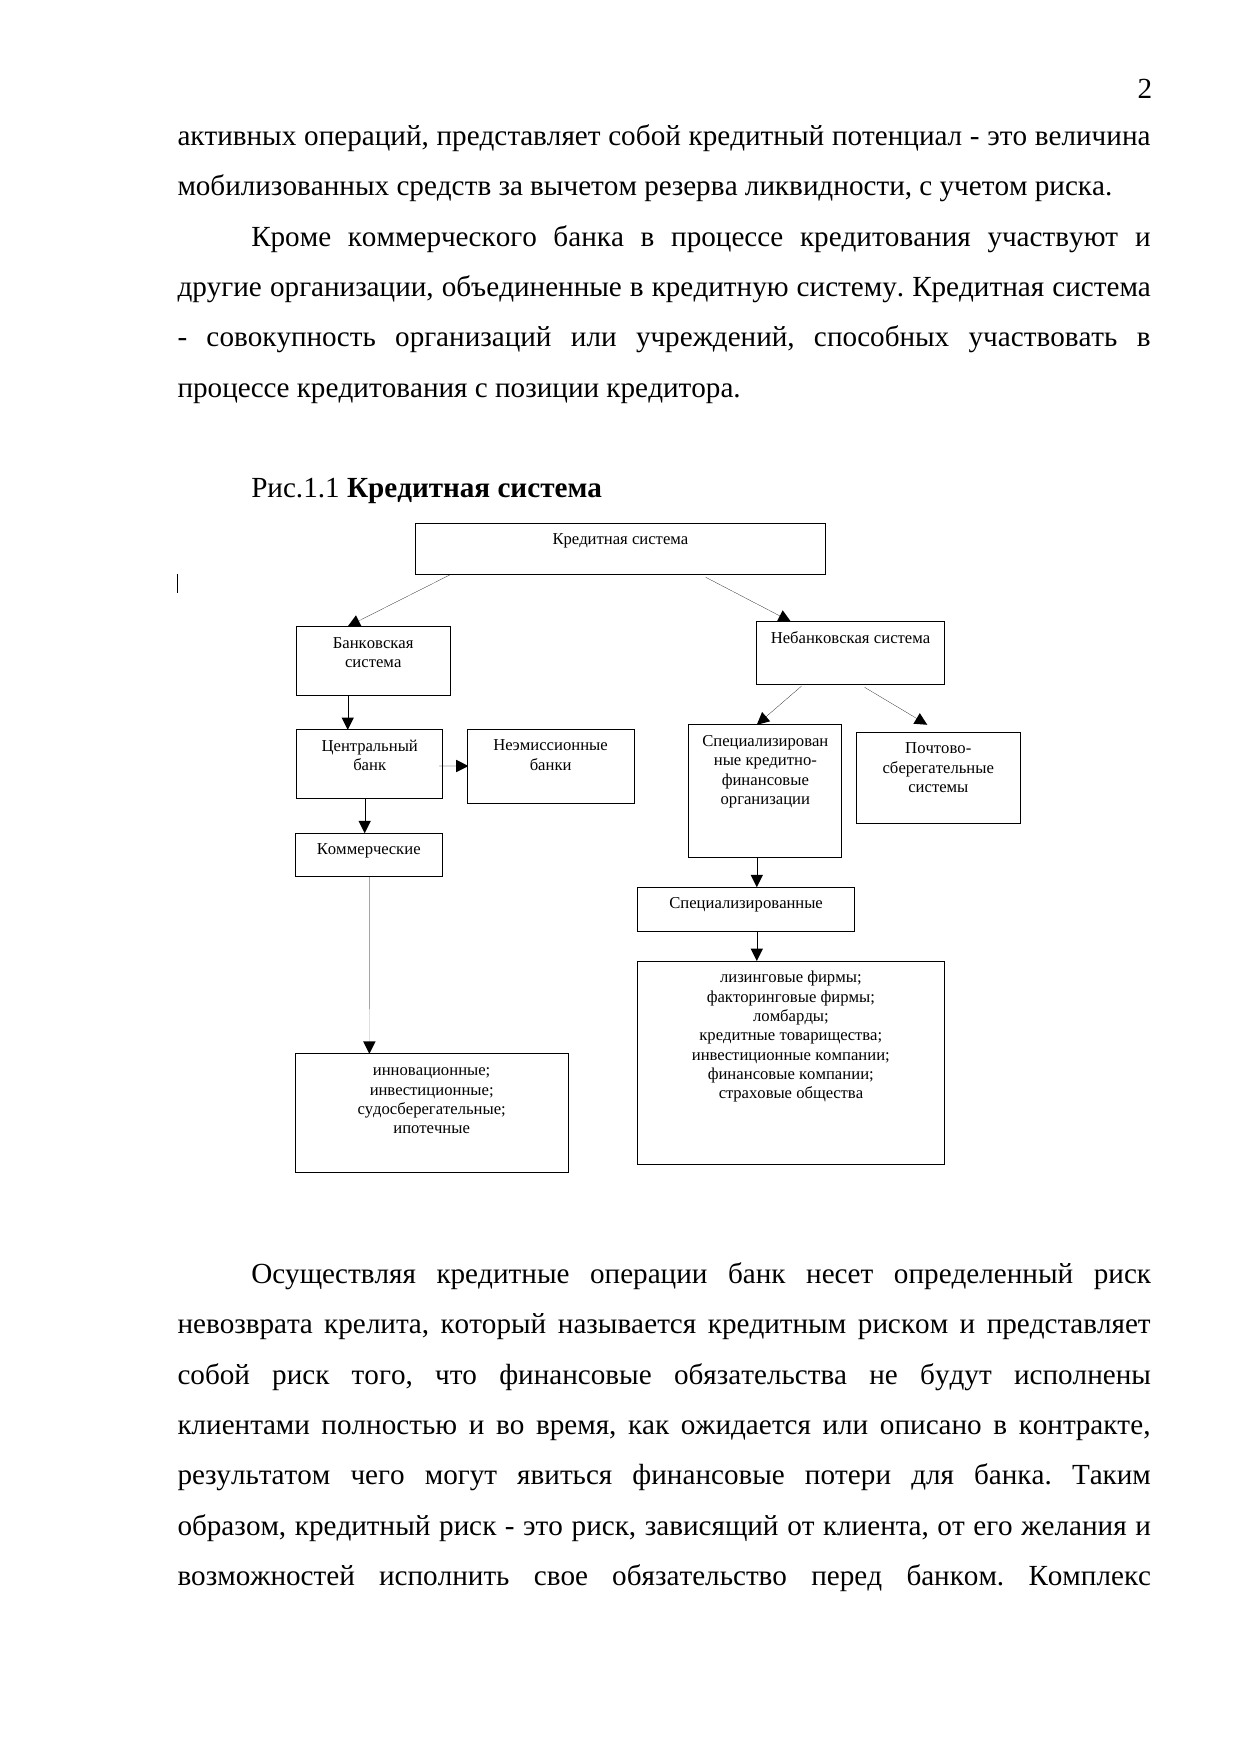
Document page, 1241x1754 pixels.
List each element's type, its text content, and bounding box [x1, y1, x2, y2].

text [177, 1256, 1152, 1592]
text Кроме коммерческого банка в процессе кредитования участвуют и другие организации, объединенные в кредитную систему. Кредитная система - совокупность организаций или учреждений, способных участвовать в процессе кредитования с позиции кредитора. [177, 219, 1152, 403]
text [177, 118, 1152, 202]
text Рис.1.1 Кредитная система [177, 470, 1152, 504]
